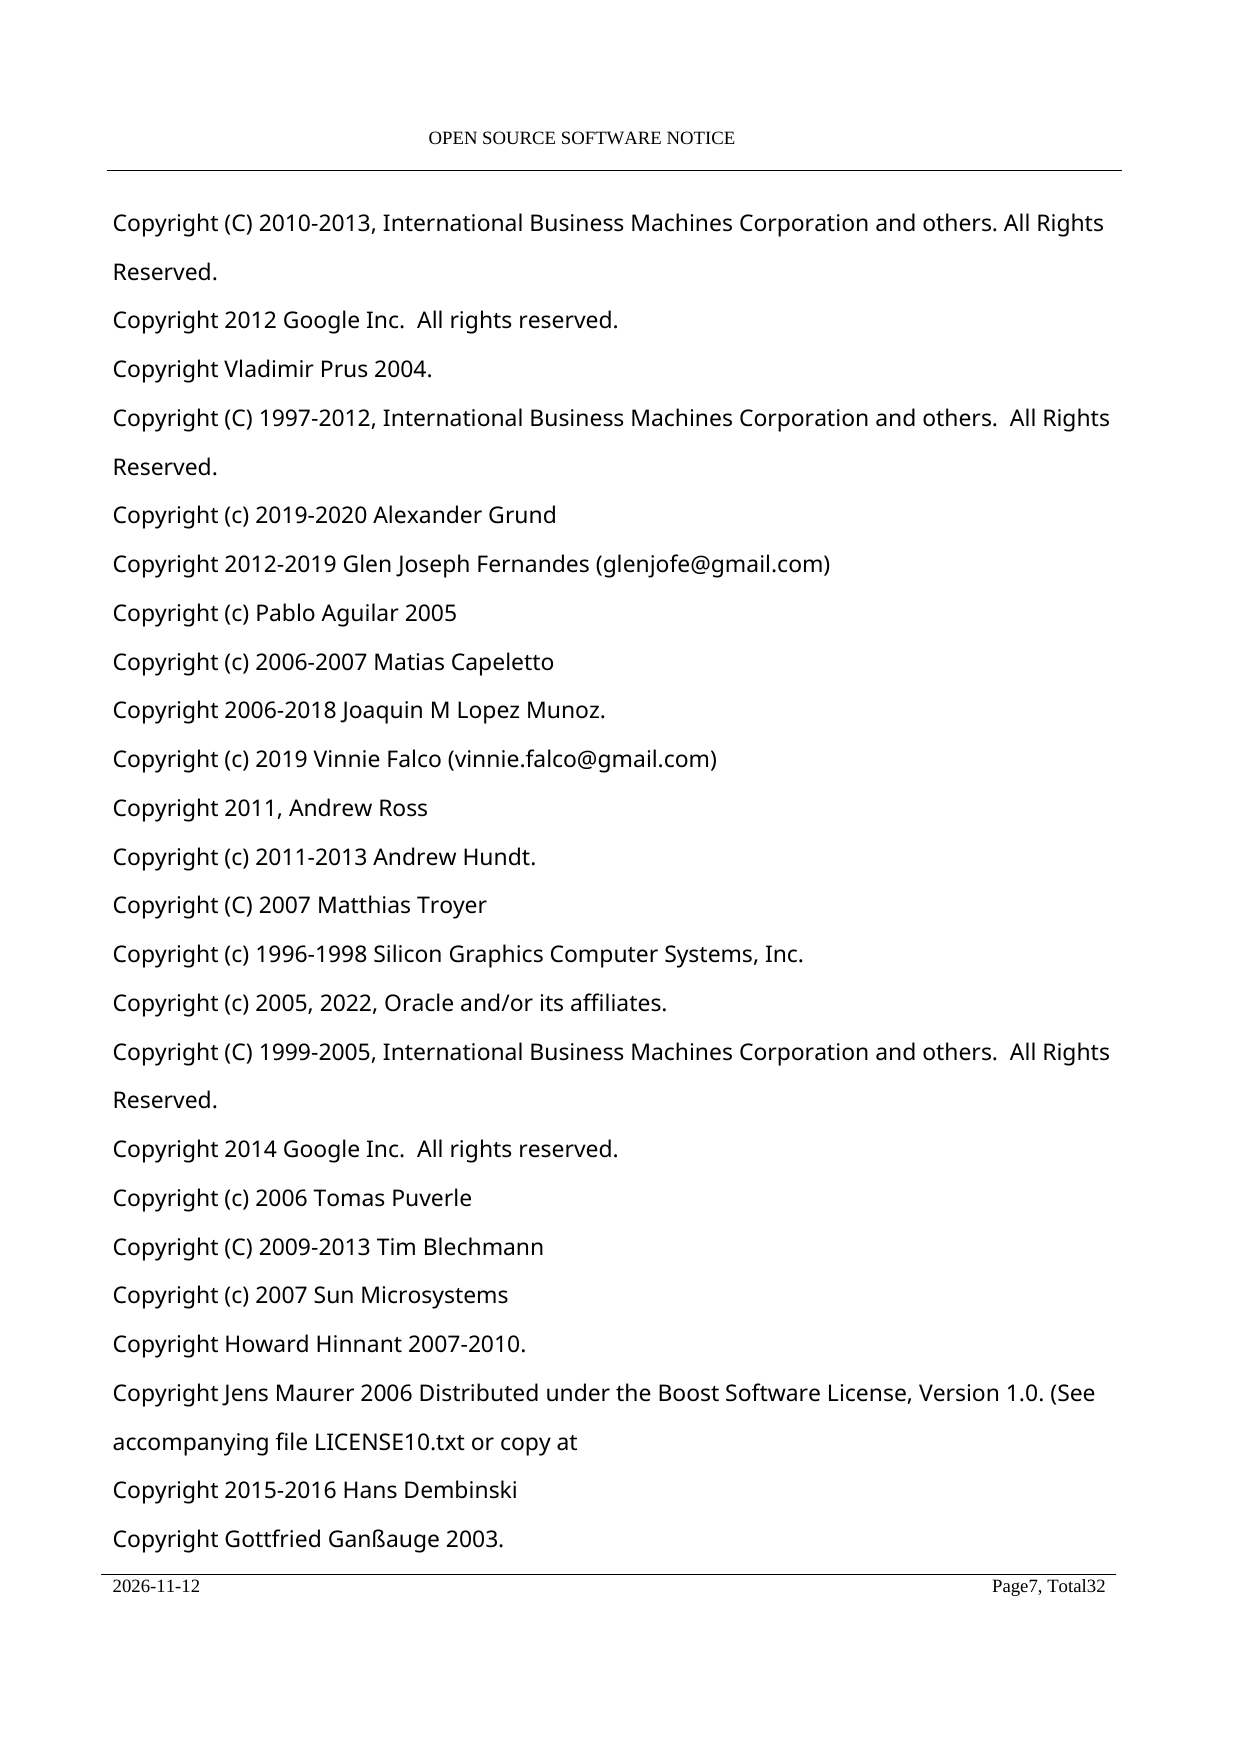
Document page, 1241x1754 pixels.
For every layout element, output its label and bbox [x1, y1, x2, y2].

text [112, 206, 1128, 1555]
